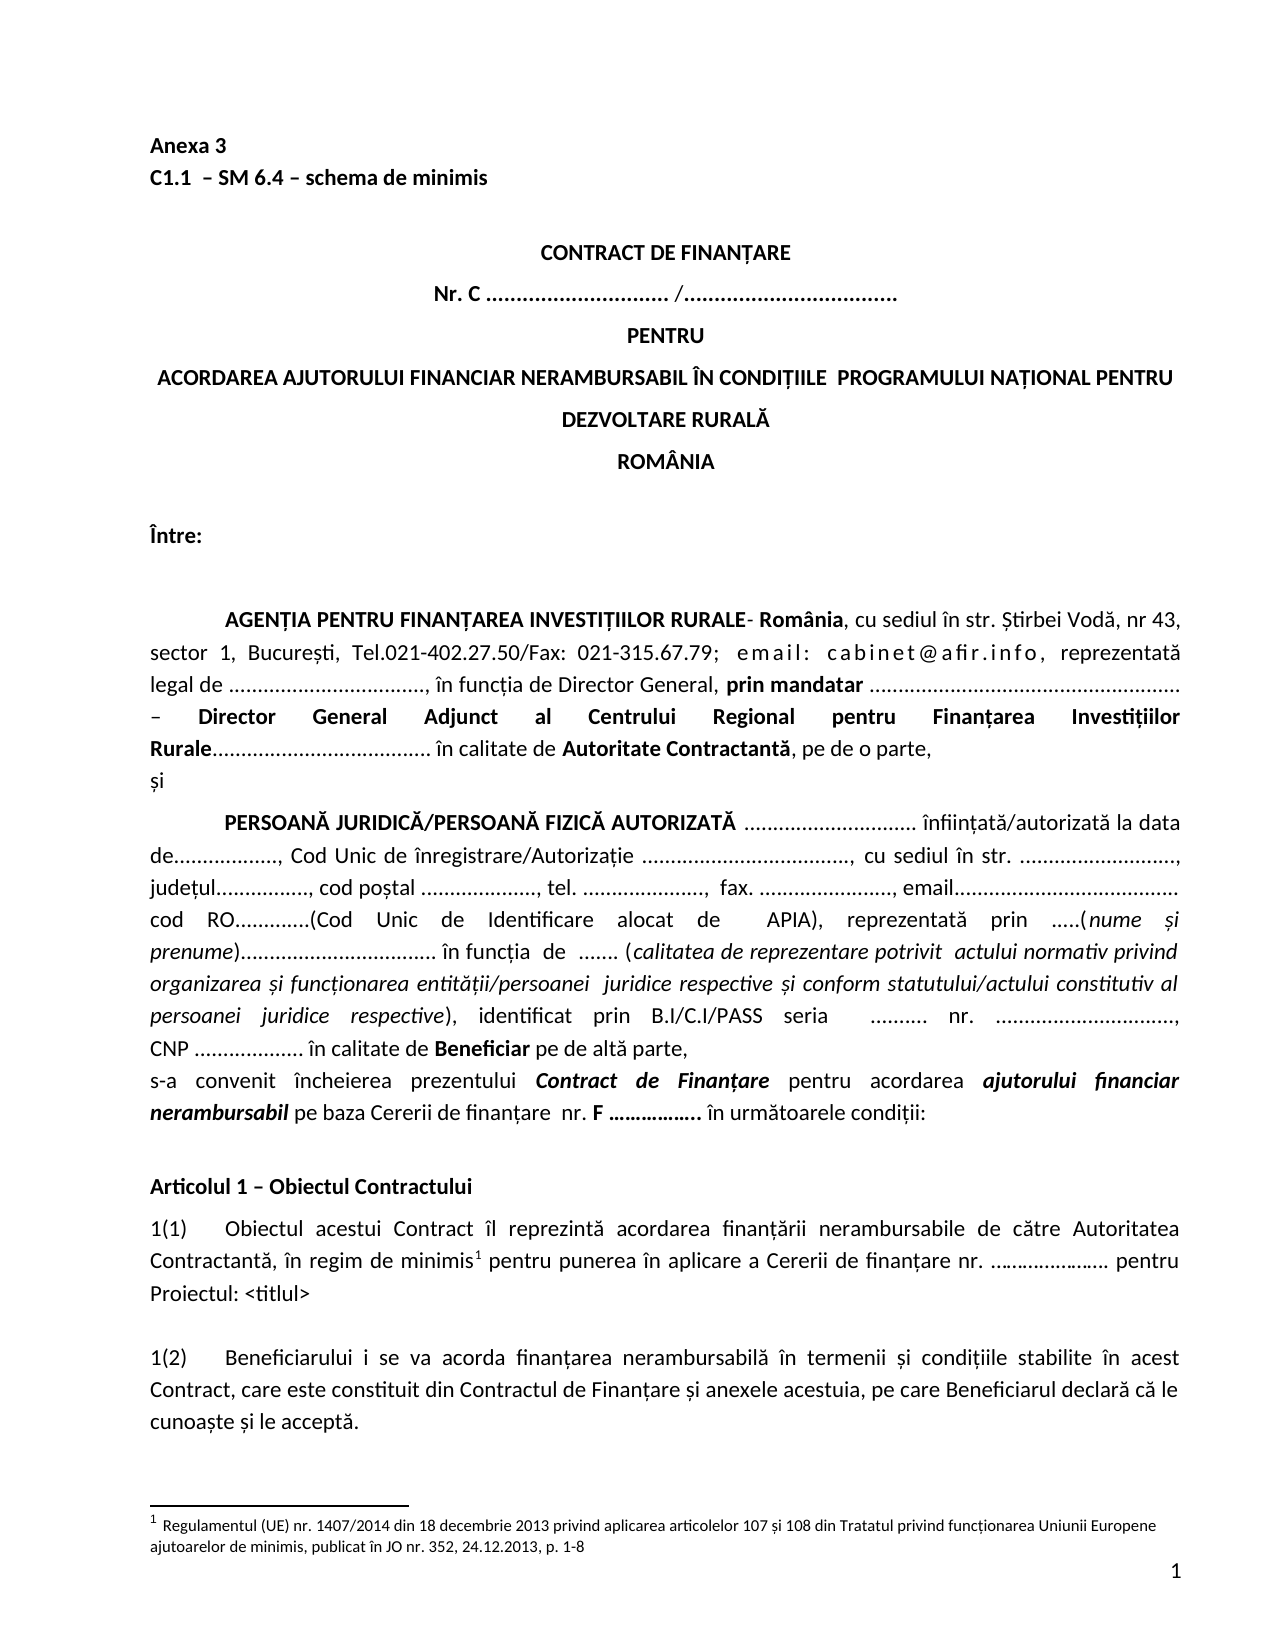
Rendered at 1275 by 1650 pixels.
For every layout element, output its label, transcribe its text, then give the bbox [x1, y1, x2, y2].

text s-a convenit încheierea prezentului Contract de Finanţare pentru acordarea ajutorului financiar nerambursabil pe baza Cererii de finanţare nr. F …………….. în următoarele condiţii: [150, 1066, 1181, 1126]
text ACORDAREA AJUTORULUI FINANCIAR NERAMBURSABIL ÎN CONDIŢIILE PROGRAMULUI NAŢIONAL PENTRU DEZVOLTARE RURALĂ [150, 363, 1181, 433]
text PERSOANĂ JURIDICĂ/PERSOANĂ FIZICĂ AUTORIZATĂ .............................. înfiinţată/autorizată la data de.................., Cod Unic de înregistrare/Autorizaţie ...................................., cu sediul în str. ..........................., judeţul................, cod poştal ...................., tel. ....................., fax. ......................., email....................................... cod RO.............(Cod Unic de Identificare alocat de APIA), reprezentată prin .....(nume și prenume).................................. în funcţia de ....... (calitatea de reprezentare potrivit actului normativ privind organizarea şi funcţionarea entităţii/persoanei juridice respective şi conform statutului/actului constitutiv al persoanei juridice respective), identificat prin B.I/C.I/PASS seria .......... nr. ..............................., CNP ................... în calitate de Beneficiar pe de altă parte, [150, 808, 1181, 1062]
text 1(1) Obiectul acestui Contract îl reprezintă acordarea finanţării nerambursabile de către Autoritatea Contractantă, în regim de minimis pentru punerea în aplicare a Cererii de finanţare nr. ………...………. pentru Proiectul: <titlul> [150, 1214, 1181, 1307]
text AGENŢIA PENTRU FINANŢAREA INVESTIŢIILOR RURALE- România, cu sediul în str. Ştirbei Vodă, nr 43, sector 1, Bucureşti, Tel.021-402.27.50/Fax: 021-315.67.79; email: cabinet@afir.info, reprezentată legal de .................................., în funcţia de Director General, prin mandatar ...................................................... – Director General Adjunct al Centrului Regional pentru Finanțarea Investițiilor Rurale...................................... în calitate de Autoritate Contractantă, pe de o parte, [150, 606, 1181, 762]
text Între: [150, 522, 1181, 550]
text ROMÂNIA [150, 447, 1181, 476]
text C1.1 – SM 6.4 – schema de minimis [150, 163, 1181, 191]
text Articolul 1 – Obiectul Contractului [150, 1172, 1181, 1200]
text CONTRACT DE FINANŢARE [150, 238, 1181, 266]
text PENTRU [150, 322, 1181, 349]
text şi [150, 767, 1181, 794]
text Nr. C .............................. /................................... [150, 279, 1181, 308]
text 1(2) Beneficiarului i se va acorda finanţarea nerambursabilă în termenii şi condiţiile stabilite în acest Contract, care este constituit din Contractul de Finanţare şi anexele acestuia, pe care Beneficiarul declară că le cunoaşte şi le acceptă. [150, 1343, 1181, 1436]
text Anexa 3 [150, 131, 1181, 159]
